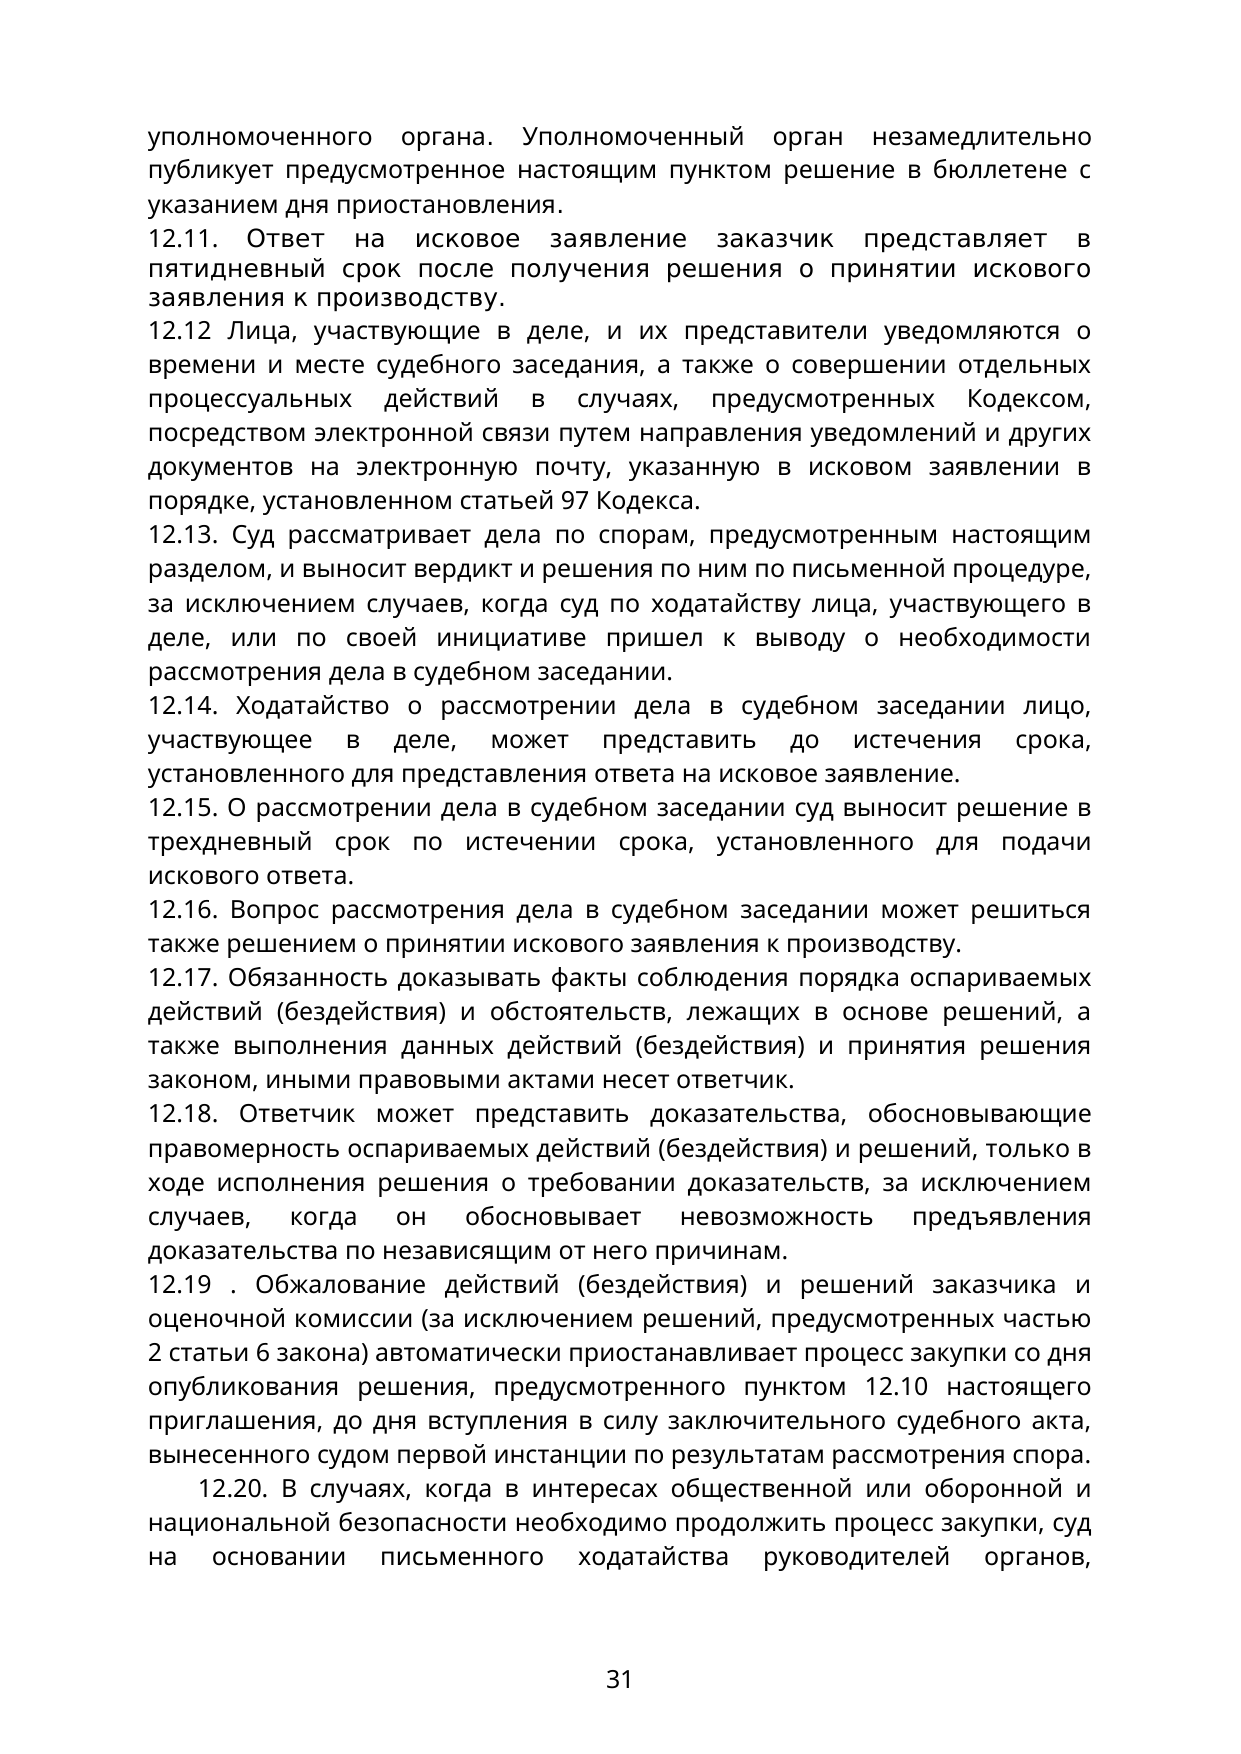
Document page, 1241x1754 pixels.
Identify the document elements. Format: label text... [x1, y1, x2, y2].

text 12.12 Лица, участвующие в деле, и их представители уведомляются о времени и месте судебного заседания, а также о совершении отдельных процессуальных действий в случаях, предусмотренных Кодексом, посредством электронной связи путем направления уведомлений и других документов на электронную почту, указанную в исковом заявлении в порядке, установленном статьей 97 Кодекса. [148, 313, 1092, 517]
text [148, 1471, 1092, 1573]
text 12.11. Ответ на исковое заявление заказчик представляет в пятидневный срок после получения решения о принятии искового заявления к производству. [148, 220, 1092, 313]
text 12.14. Ходатайство о рассмотрении дела в судебном заседании лицо, участвующее в деле, может представить до истечения срока, установленного для представления ответа на исковое заявление. [148, 687, 1092, 789]
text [148, 118, 1092, 220]
text 12.17. Обязанность доказывать факты соблюдения порядка оспариваемых действий (бездействия) и обстоятельств, лежащих в основе решений, а также выполнения данных действий (бездействия) и принятия решения законом, иными правовыми актами несет ответчик. [148, 960, 1092, 1096]
text 12.13. Суд рассматривает дела по спорам, предусмотренным настоящим разделом, и выносит вердикт и решения по ним по письменной процедуре, за исключением случаев, когда суд по ходатайству лица, участвующего в деле, или по своей инициативе пришел к выводу о необходимости рассмотрения дела в судебном заседании. [148, 517, 1092, 687]
text 12.18. Ответчик может представить доказательства, обосновывающие правомерность оспариваемых действий (бездействия) и решений, только в ходе исполнения решения о требовании доказательств, за исключением случаев, когда он обосновывает невозможность предъявления доказательства по независящим от него причинам. [148, 1096, 1092, 1266]
text 12.15. О рассмотрении дела в судебном заседании суд выносит решение в трехдневный срок по истечении срока, установленного для подачи искового ответа. [148, 789, 1092, 892]
text 12.19 . Обжалование действий (бездействия) и решений заказчика и оценочной комиссии (за исключением решений, предусмотренных частью 2 статьи 6 закона) автоматически приостанавливает процесс закупки со дня опубликования решения, предусмотренного пунктом 12.10 настоящего приглашения, до дня вступления в силу заключительного судебного акта, вынесенного судом первой инстанции по результатам рассмотрения спора. [148, 1266, 1092, 1471]
text 12.16. Вопрос рассмотрения дела в судебном заседании может решиться также решением о принятии искового заявления к производству. [148, 892, 1092, 960]
